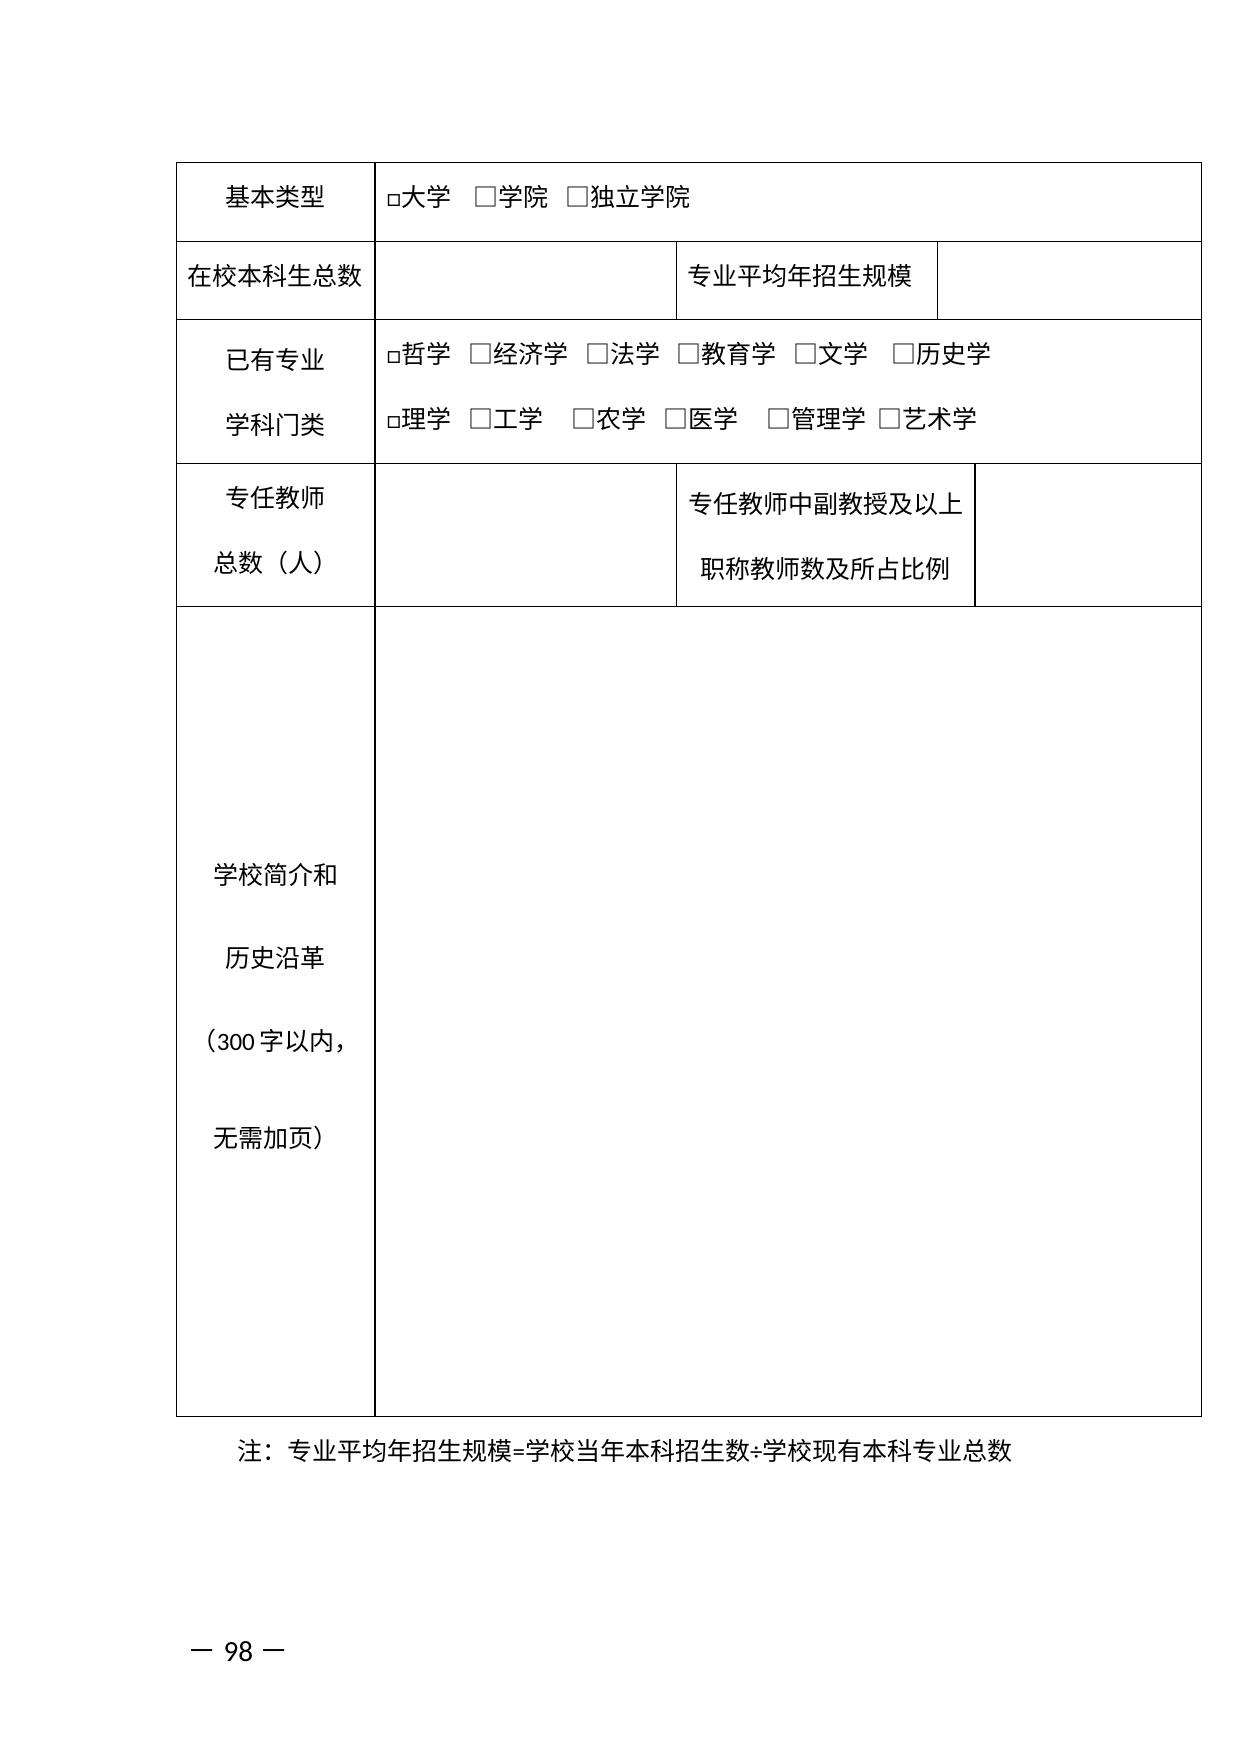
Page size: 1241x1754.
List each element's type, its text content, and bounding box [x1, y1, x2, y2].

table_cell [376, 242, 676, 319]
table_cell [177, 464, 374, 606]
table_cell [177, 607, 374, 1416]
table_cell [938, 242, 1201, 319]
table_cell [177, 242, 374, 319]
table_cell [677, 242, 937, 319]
text 注：专业平均年招生规模=学校当年本科招生数÷学校现有本科专业总数 [187, 1417, 1053, 1482]
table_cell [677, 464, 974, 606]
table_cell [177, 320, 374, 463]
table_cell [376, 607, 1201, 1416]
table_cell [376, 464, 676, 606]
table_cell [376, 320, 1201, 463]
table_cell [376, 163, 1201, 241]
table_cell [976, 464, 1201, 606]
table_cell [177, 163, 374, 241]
